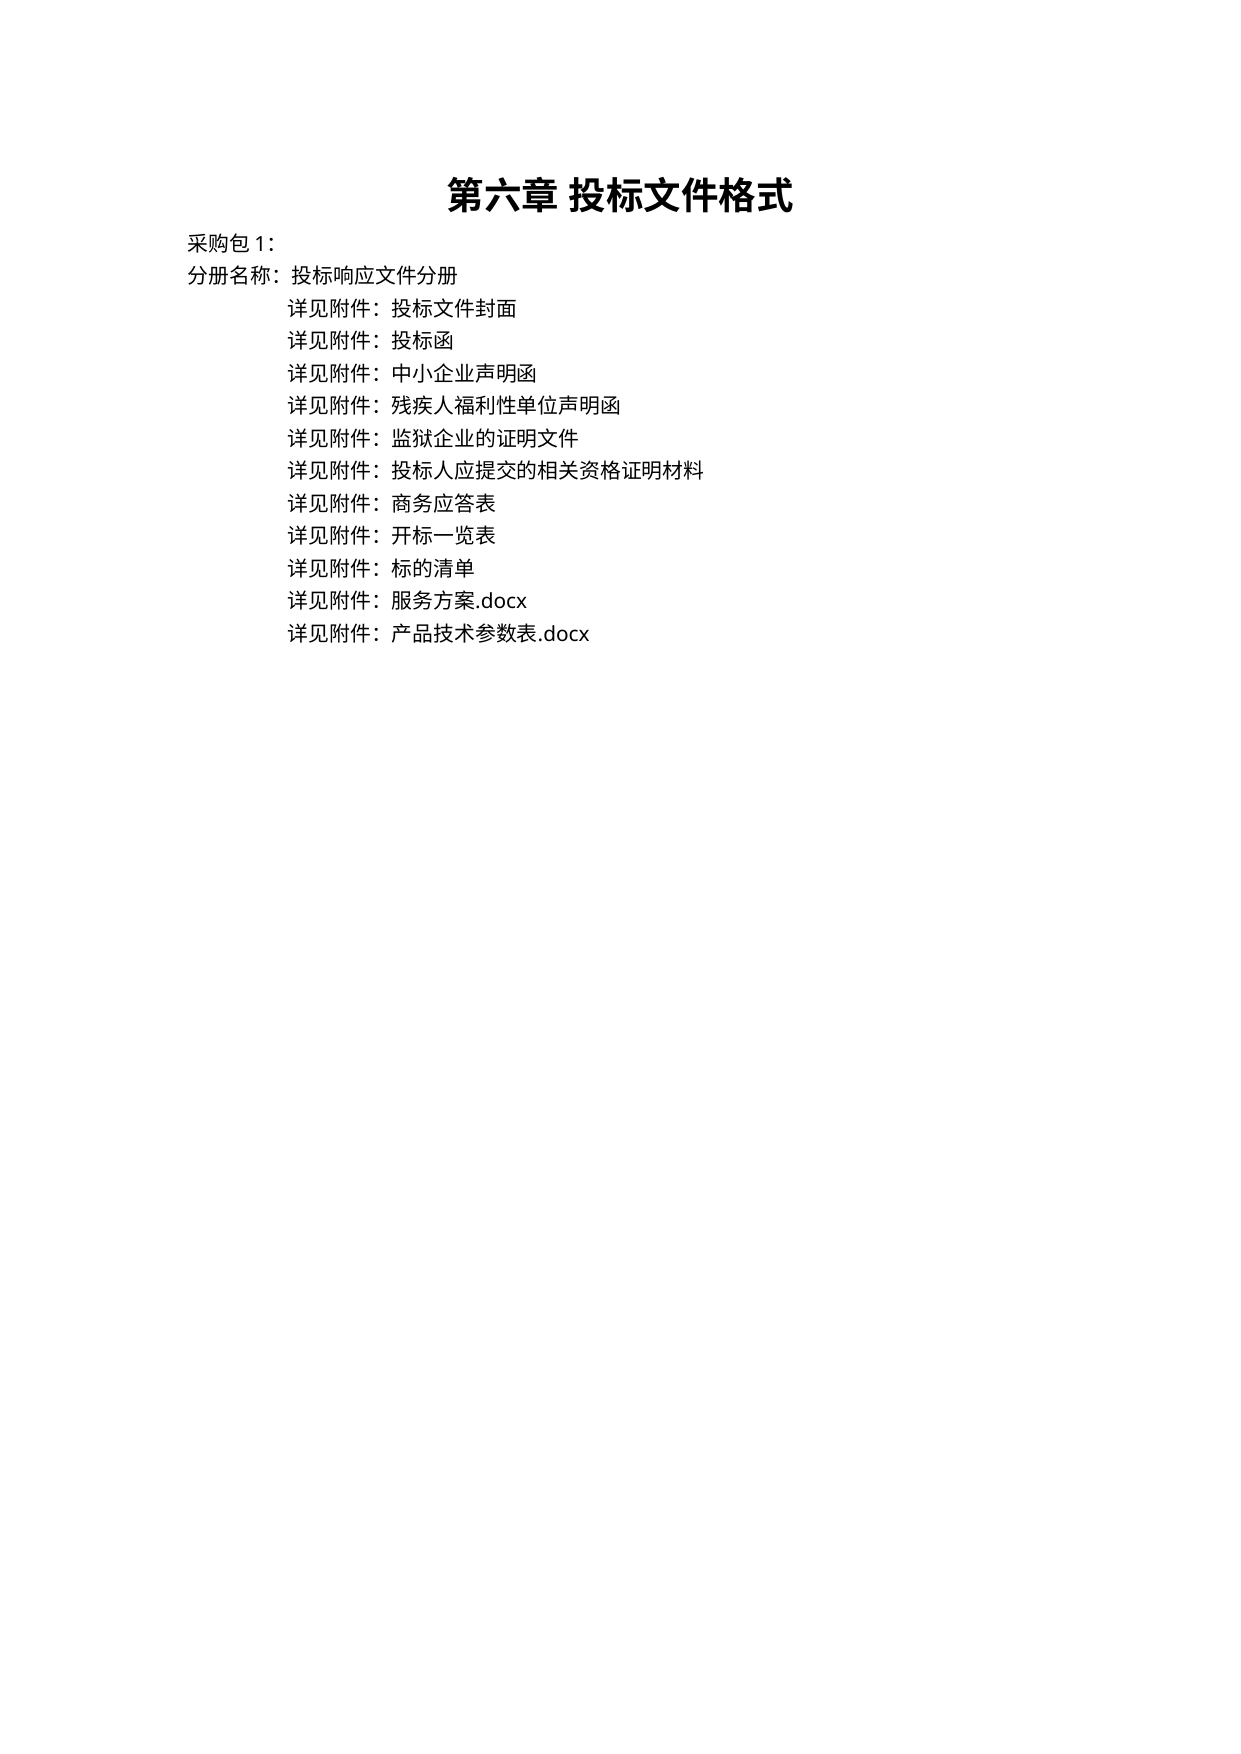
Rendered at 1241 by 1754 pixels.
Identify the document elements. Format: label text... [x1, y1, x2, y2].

text 详见附件：投标函 [187, 324, 1053, 357]
text 第六章 投标文件格式 [187, 162, 1053, 227]
text 详见附件：中小企业声明函 [187, 357, 1053, 389]
text 详见附件：产品技术参数表.docx [187, 617, 1053, 649]
text 详见附件：服务方案.docx [187, 584, 1053, 617]
text 详见附件：商务应答表 [187, 487, 1053, 519]
text 采购包1： [187, 227, 1053, 259]
text 详见附件：残疾人福利性单位声明函 [187, 389, 1053, 422]
text 详见附件：标的清单 [187, 552, 1053, 584]
text 详见附件：开标一览表 [187, 519, 1053, 552]
text 分册名称：投标响应文件分册 [187, 259, 1053, 292]
text 详见附件：投标文件封面 [187, 292, 1053, 324]
text 详见附件：监狱企业的证明文件 [187, 422, 1053, 454]
text 详见附件：投标人应提交的相关资格证明材料 [187, 454, 1053, 487]
